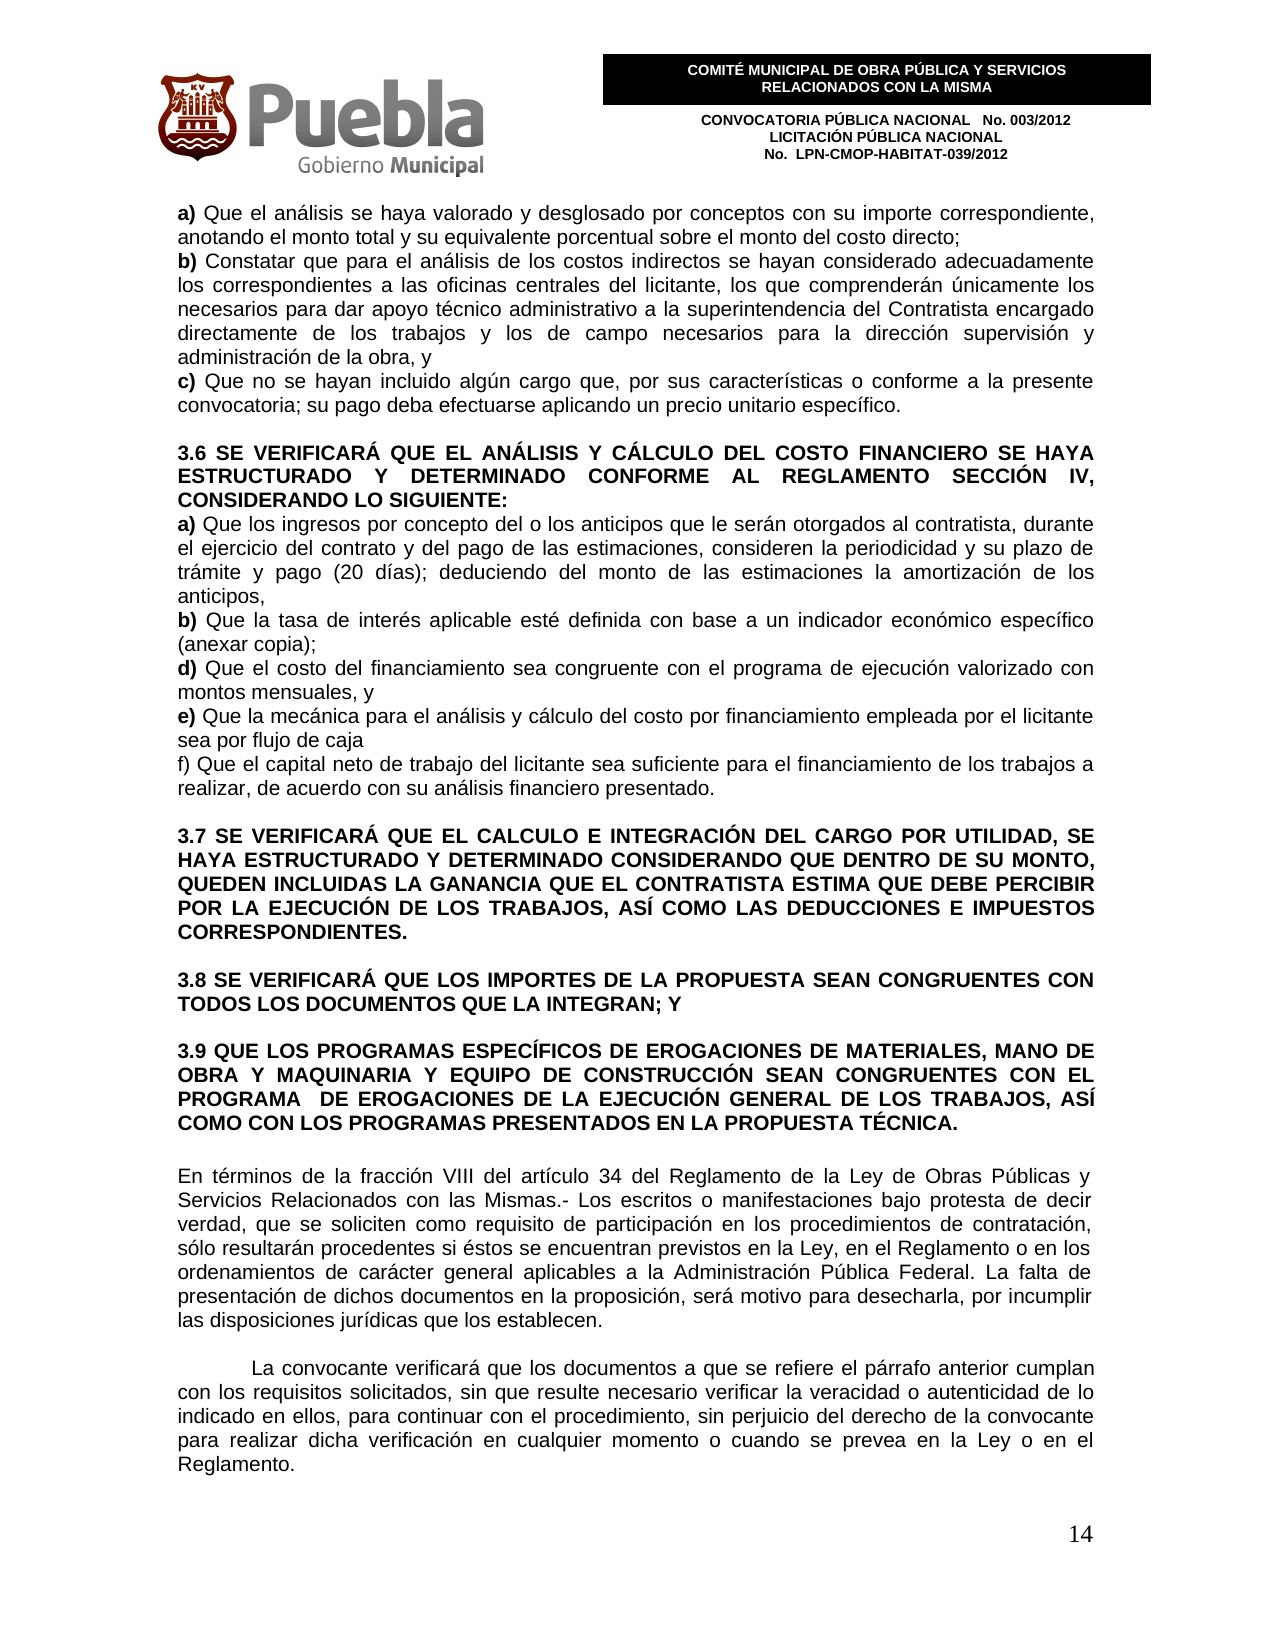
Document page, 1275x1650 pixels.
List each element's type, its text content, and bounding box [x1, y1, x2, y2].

text a) Que los ingresos por concepto del o los anticipos que le serán otorgados al contratista, durante el ejercicio del contrato y del pago de las estimaciones, consideren la periodicidad y su plazo de trámite y pago (20 días); deduciendo del monto de las estimaciones la amortización de los anticipos, [177, 512, 1096, 608]
text a) Que el análisis se haya valorado y desglosado por conceptos con su importe correspondiente, anotando el monto total y su equivalente porcentual sobre el monto del costo directo; [177, 201, 1096, 249]
text b) Que la tasa de interés aplicable esté definida con base a un indicador económico específico (anexar copia); [177, 608, 1096, 656]
text La convocante verificará que los documentos a que se refiere el párrafo anterior cumplan con los requisitos solicitados, sin que resulte necesario verificar la veracidad o autenticidad de lo indicado en ellos, para continuar con el procedimiento, sin perjuicio del derecho de la convocante para realizar dicha verificación en cualquier momento o cuando se prevea en la Ley o en el Reglamento. [177, 1356, 1096, 1475]
picture [158, 73, 484, 177]
text 3.8 SE VERIFICARÁ QUE LOS IMPORTES DE LA PROPUESTA SEAN CONGRUENTES CON TODOS LOS DOCUMENTOS QUE LA INTEGRAN; Y [177, 967, 1096, 1015]
text b) Constatar que para el análisis de los costos indirectos se hayan considerado adecuadamente los correspondientes a las oficinas centrales del licitante, los que comprenderán únicamente los necesarios para dar apoyo técnico administrativo a la superintendencia del Contratista encargado directamente de los trabajos y los de campo necesarios para la dirección supervisión y administración de la obra, y [177, 249, 1096, 368]
text c) Que no se hayan incluido algún cargo que, por sus características o conforme a la presente convocatoria; su pago deba efectuarse aplicando un precio unitario específico. [177, 368, 1096, 416]
text 3.7 SE VERIFICARÁ QUE EL CALCULO E INTEGRACIÓN DEL CARGO POR UTILIDAD, SE HAYA ESTRUCTURADO Y DETERMINADO CONSIDERANDO QUE DENTRO DE SU MONTO, QUEDEN INCLUIDAS LA GANANCIA QUE EL CONTRATISTA ESTIMA QUE DEBE PERCIBIR POR LA EJECUCIÓN DE LOS TRABAJOS, ASÍ COMO LAS DEDUCCIONES E IMPUESTOS CORRESPONDIENTES. [177, 824, 1096, 943]
text e) Que la mecánica para el análisis y cálculo del costo por financiamiento empleada por el licitante sea por flujo de caja [177, 704, 1096, 752]
text 3.6 SE VERIFICARÁ QUE EL ANÁLISIS Y CÁLCULO DEL COSTO FINANCIERO SE HAYA ESTRUCTURADO Y DETERMINADO CONFORME AL REGLAMENTO SECCIÓN IV, CONSIDERANDO LO SIGUIENTE: [177, 440, 1096, 512]
text 3.9 QUE LOS PROGRAMAS ESPECÍFICOS DE EROGACIONES DE MATERIALES, MANO DE OBRA Y MAQUINARIA Y EQUIPO DE CONSTRUCCIÓN SEAN CONGRUENTES CON EL PROGRAMA DE EROGACIONES DE LA EJECUCIÓN GENERAL DE LOS TRABAJOS, ASÍ COMO CON LOS PROGRAMAS PRESENTADOS EN LA PROPUESTA TÉCNICA. [177, 1039, 1096, 1135]
text En términos de la fracción VIII del artículo 34 del Reglamento de la Ley de Obras Públicas y Servicios Relacionados con las Mismas.- Los escritos o manifestaciones bajo protesta de decir verdad, que se soliciten como requisito de participación en los procedimientos de contratación, sólo resultarán procedentes si éstos se encuentran previstos en la Ley, en el Reglamento o en los ordenamientos de carácter general aplicables a la Administración Pública Federal. La falta de presentación de dichos documentos en la proposición, será motivo para desecharla, por incumplir las disposiciones jurídicas que los establecen. [177, 1164, 1093, 1332]
text f) Que el capital neto de trabajo del licitante sea suficiente para el financiamiento de los trabajos a realizar, de acuerdo con su análisis financiero presentado. [177, 752, 1096, 800]
text d) Que el costo del financiamiento sea congruente con el programa de ejecución valorizado con montos mensuales, y [177, 656, 1096, 704]
